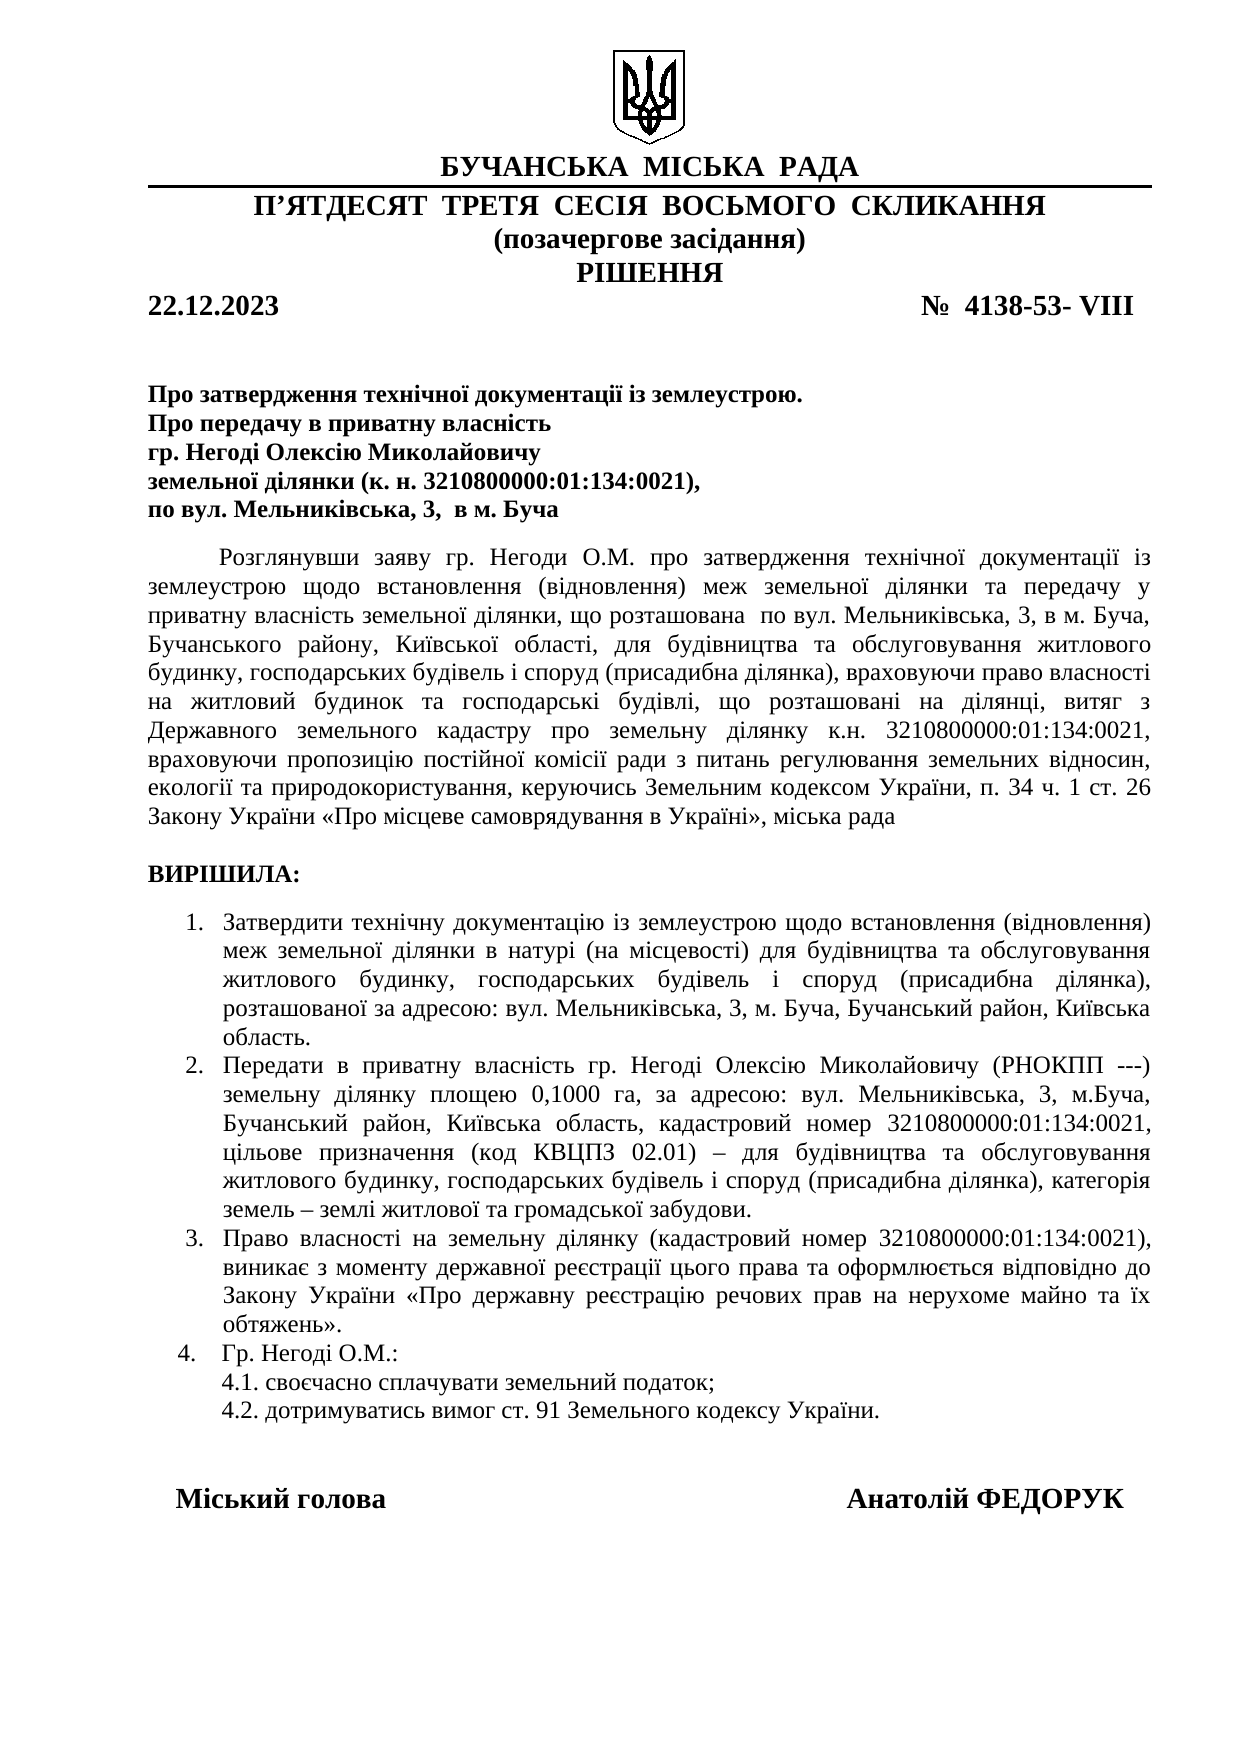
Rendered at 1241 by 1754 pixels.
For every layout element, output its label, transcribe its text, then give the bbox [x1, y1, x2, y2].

list Передати в приватну власність гр. Негоді Олексію Миколайовичу (РНОКПП ---) земельну ділянку площею 0,1000 га, за адресою: вул. Мельниківська, 3, м.Буча, Бучанський район, Київська область, кадастровий номер 3210800000:01:134:0021, цільове призначення (код КВЦПЗ 02.01) – для будівництва та обслуговування житлового будинку, господарських будівель і споруд (присадибна ділянка), категорія земель – землі житлової та громадської забудови. [185, 1050, 1152, 1223]
text 4. Гр. Негоді О.М.: [148, 1338, 1152, 1367]
text ВИРІШИЛА: [148, 859, 1152, 887]
text Міський голова Анатолій ФЕДОРУК [148, 1482, 1152, 1515]
text 4.2. дотримуватись вимог ст. 91 Земельного кодексу України. [148, 1395, 1152, 1424]
text Про затвердження технічної документації із землеустрою. [148, 379, 1152, 408]
text РІШЕННЯ [148, 255, 1152, 288]
text 4.1. своєчасно сплачувати земельний податок; [148, 1367, 1152, 1395]
text гр. Негоді Олексію Миколайовичу [148, 437, 1152, 466]
text Про передачу в приватну власність [148, 408, 1152, 437]
list Право власності на земельну ділянку (кадастровий номер 3210800000:01:134:0021), виникає з моменту державної реєстрації цього права та оформлюється відповідно до Закону України «Про державну реєстрацію речових прав на нерухоме майно та їх обтяжень». [185, 1223, 1152, 1338]
text П’ЯТДЕСЯТ ТРЕТЯ СЕСІЯ ВОСЬМОГО СКЛИКАННЯ [148, 188, 1152, 221]
text БУЧАНСЬКА МІСЬКА РАДА [148, 149, 1152, 185]
text по вул. Мельниківська, 3, в м. Буча [148, 494, 1152, 523]
text 22.12.2023 № 4138-53- VІІІ [148, 288, 1152, 322]
text Розглянувши заяву гр. Негоди О.М. про затвердження технічної документації із землеустрою щодо встановлення (відновлення) меж земельної ділянки та передачу у приватну власність земельної ділянки, що розташована по вул. Мельниківська, 3, в м. Буча, Бучанського району, Київської області, для будівництва та обслуговування житлового будинку, господарських будівель і споруд (присадибна ділянка), враховуючи право власності на житловий будинок та господарські будівлі, що розташовані на ділянці, витяг з Державного земельного кадастру про земельну ділянку к.н. 3210800000:01:134:0021, враховуючи пропозицію постійної комісії ради з питань регулювання земельних відносин, екології та природокористування, керуючись Земельним кодексом України, п. 34 ч. 1 ст. 26 Закону України «Про місцеве самоврядування в Україні», міська рада [148, 542, 1152, 830]
list Затвердити технічну документацію із землеустрою щодо встановлення (відновлення) меж земельної ділянки в натурі (на місцевості) для будівництва та обслуговування житлового будинку, господарських будівель і споруд (присадибна ділянка), розташованої за адресою: вул. Мельниківська, 3, м. Буча, Бучанський район, Київська область. [185, 907, 1152, 1050]
text (позачергове засідання) [148, 221, 1152, 255]
text земельної ділянки (к. н. 3210800000:01:134:0021), [148, 466, 1152, 494]
